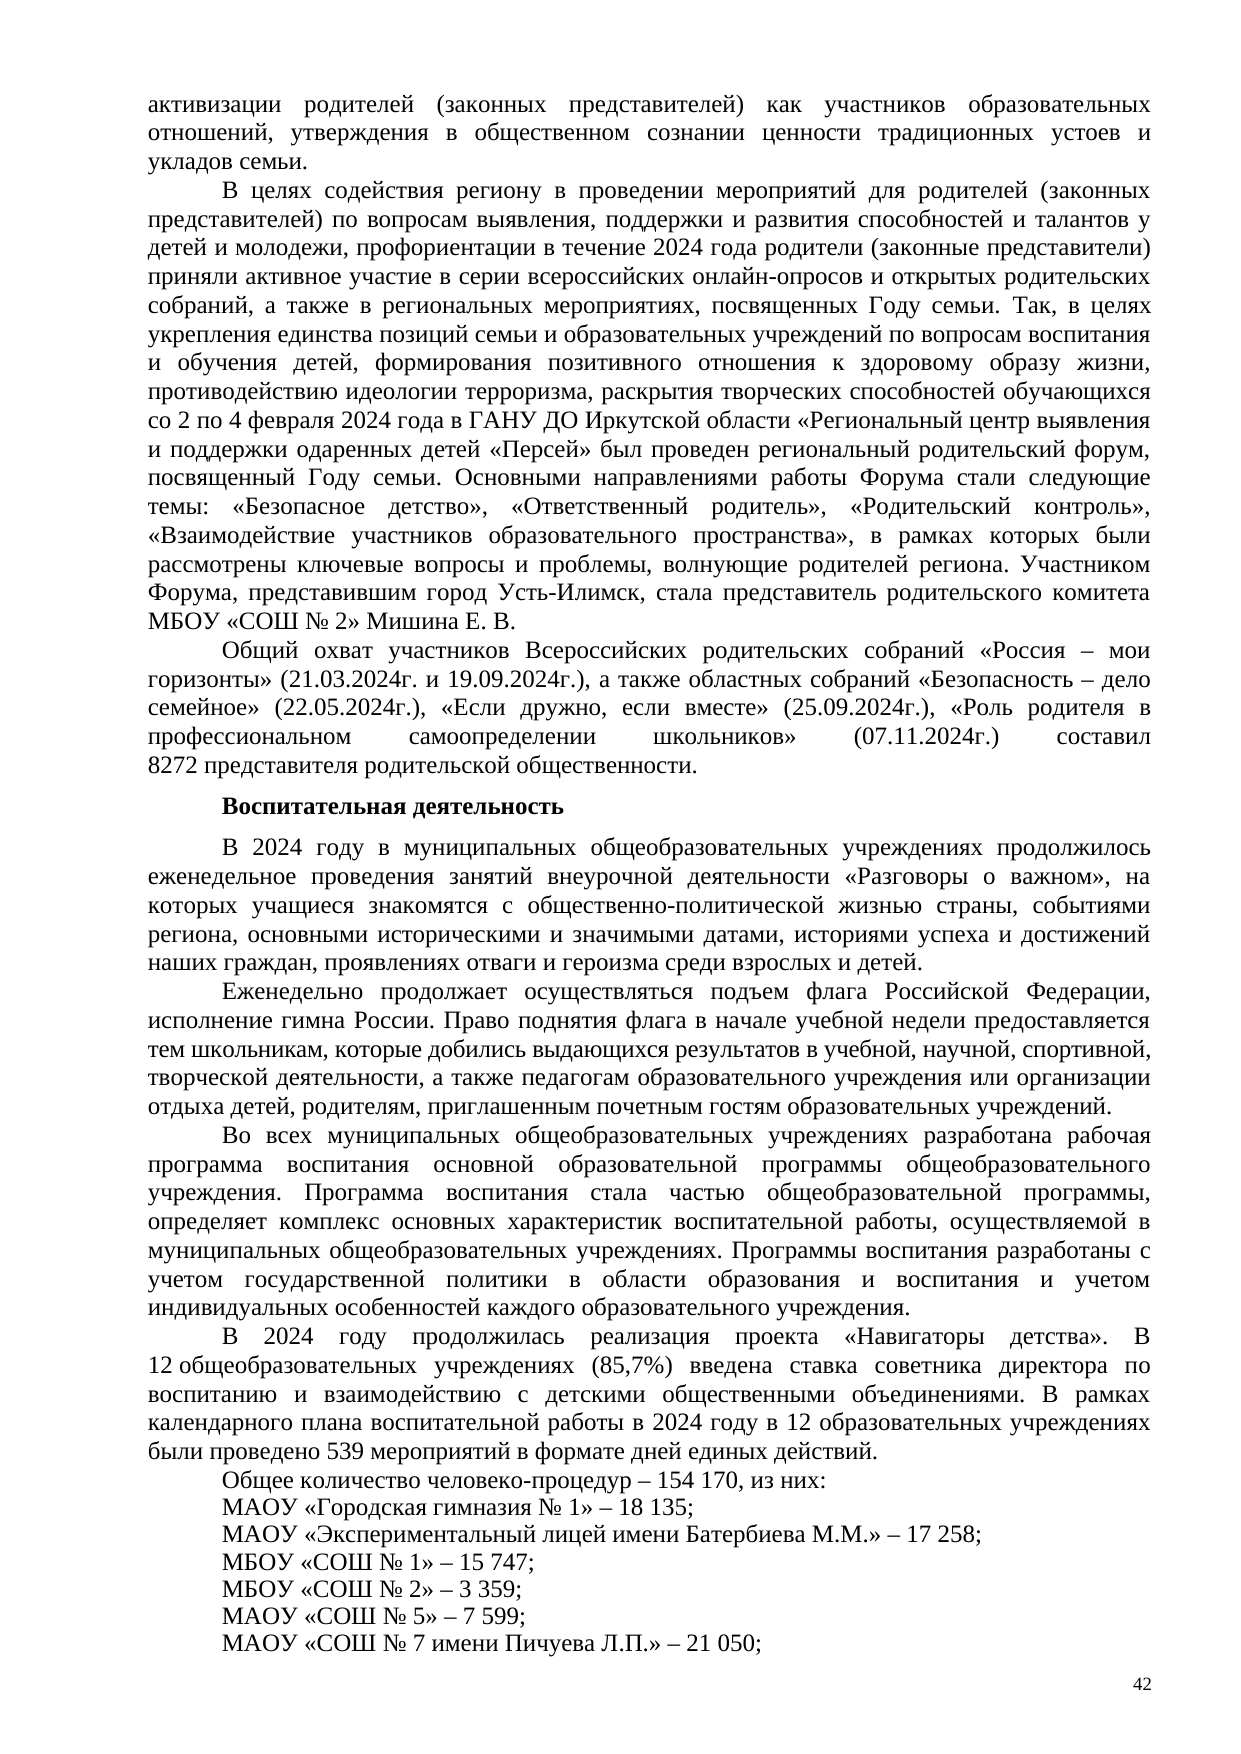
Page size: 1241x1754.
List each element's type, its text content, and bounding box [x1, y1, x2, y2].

text Общий охват участников Всероссийских родительских собраний «Россия – мои горизонты» (21.03.2024г. и 19.09.2024г.), а также областных собраний «Безопасность – дело семейное» (22.05.2024г.), «Если дружно, если вместе» (25.09.2024г.), «Роль родителя в профессиональном самоопределении школьников» (07.11.2024г.) составил 8272 представителя родительской общественности. [148, 635, 1152, 779]
text В 2024 году продолжилась реализация проекта «Навигаторы детства». В 12 общеобразовательных учреждениях (85,7%) введена ставка советника директора по воспитанию и взаимодействию с детскими общественными объединениями. В рамках календарного плана воспитательной работы в 2024 году в 12 образовательных учреждениях были проведено 539 мероприятий в формате дней единых действий. [148, 1321, 1152, 1465]
text МАОУ «СОШ № 5» – 7 599; [148, 1603, 1152, 1630]
text В 2024 году в муниципальных общеобразовательных учреждениях продолжилось еженедельное проведения занятий внеурочной деятельности «Разговоры о важном», на которых учащиеся знакомятся с общественно-политической жизнью страны, событиями региона, основными историческими и значимыми датами, историями успеха и достижений наших граждан, проявлениях отваги и героизма среди взрослых и детей. [148, 832, 1152, 976]
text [148, 89, 1152, 175]
text МБОУ «СОШ № 1» – 15 747; [148, 1548, 1152, 1576]
subtitle Воспитательная деятельность [148, 791, 1152, 820]
text МАОУ «СОШ № 7 имени Пичуева Л.П.» – 21 050; [148, 1630, 1152, 1657]
text Общее количество человеко-процедур – 154 170, из них: [148, 1465, 1152, 1494]
text МБОУ «СОШ № 2» – 3 359; [148, 1576, 1152, 1603]
text Во всех муниципальных общеобразовательных учреждениях разработана рабочая программа воспитания основной образовательной программы общеобразовательного учреждения. Программа воспитания стала частью общеобразовательной программы, определяет комплекс основных характеристик воспитательной работы, осуществляемой в муниципальных общеобразовательных учреждениях. Программы воспитания разработаны с учетом государственной политики в области образования и воспитания и учетом индивидуальных особенностей каждого образовательного учреждения. [148, 1120, 1152, 1321]
text Еженедельно продолжает осуществляться подъем флага Российской Федерации, исполнение гимна России. Право поднятия флага в начале учебной недели предоставляется тем школьникам, которые добились выдающихся результатов в учебной, научной, спортивной, творческой деятельности, а также педагогам образовательного учреждения или организации отдыха детей, родителям, приглашенным почетным гостям образовательных учреждений. [148, 976, 1152, 1120]
text В целях содействия региону в проведении мероприятий для родителей (законных представителей) по вопросам выявления, поддержки и развития способностей и талантов у детей и молодежи, профориентации в течение 2024 года родители (законные представители) приняли активное участие в серии всероссийских онлайн-опросов и открытых родительских собраний, а также в региональных мероприятиях, посвященных Году семьи. Так, в целях укрепления единства позиций семьи и образовательных учреждений по вопросам воспитания и обучения детей, формирования позитивного отношения к здоровому образу жизни, противодействию идеологии терроризма, раскрытия творческих способностей обучающихся со 2 по 4 февраля 2024 года в ГАНУ ДО Иркутской области «Региональный центр выявления и поддержки одаренных детей «Персей» был проведен региональный родительский форум, посвященный Году семьи. Основными направлениями работы Форума стали следующие темы: «Безопасное детство», «Ответственный родитель», «Родительский контроль», «Взаимодействие участников образовательного пространства», в рамках которых были рассмотрены ключевые вопросы и проблемы, волнующие родителей региона. Участником Форума, представившим город Усть-Илимск, стала представитель родительского комитета МБОУ «СОШ № 2» Мишина Е. В. [148, 175, 1152, 635]
text МАОУ «Экспериментальный лицей имени Батербиева М.М.» – 17 258; [148, 1521, 1152, 1548]
text МАОУ «Городская гимназия № 1» – 18 135; [148, 1494, 1152, 1521]
